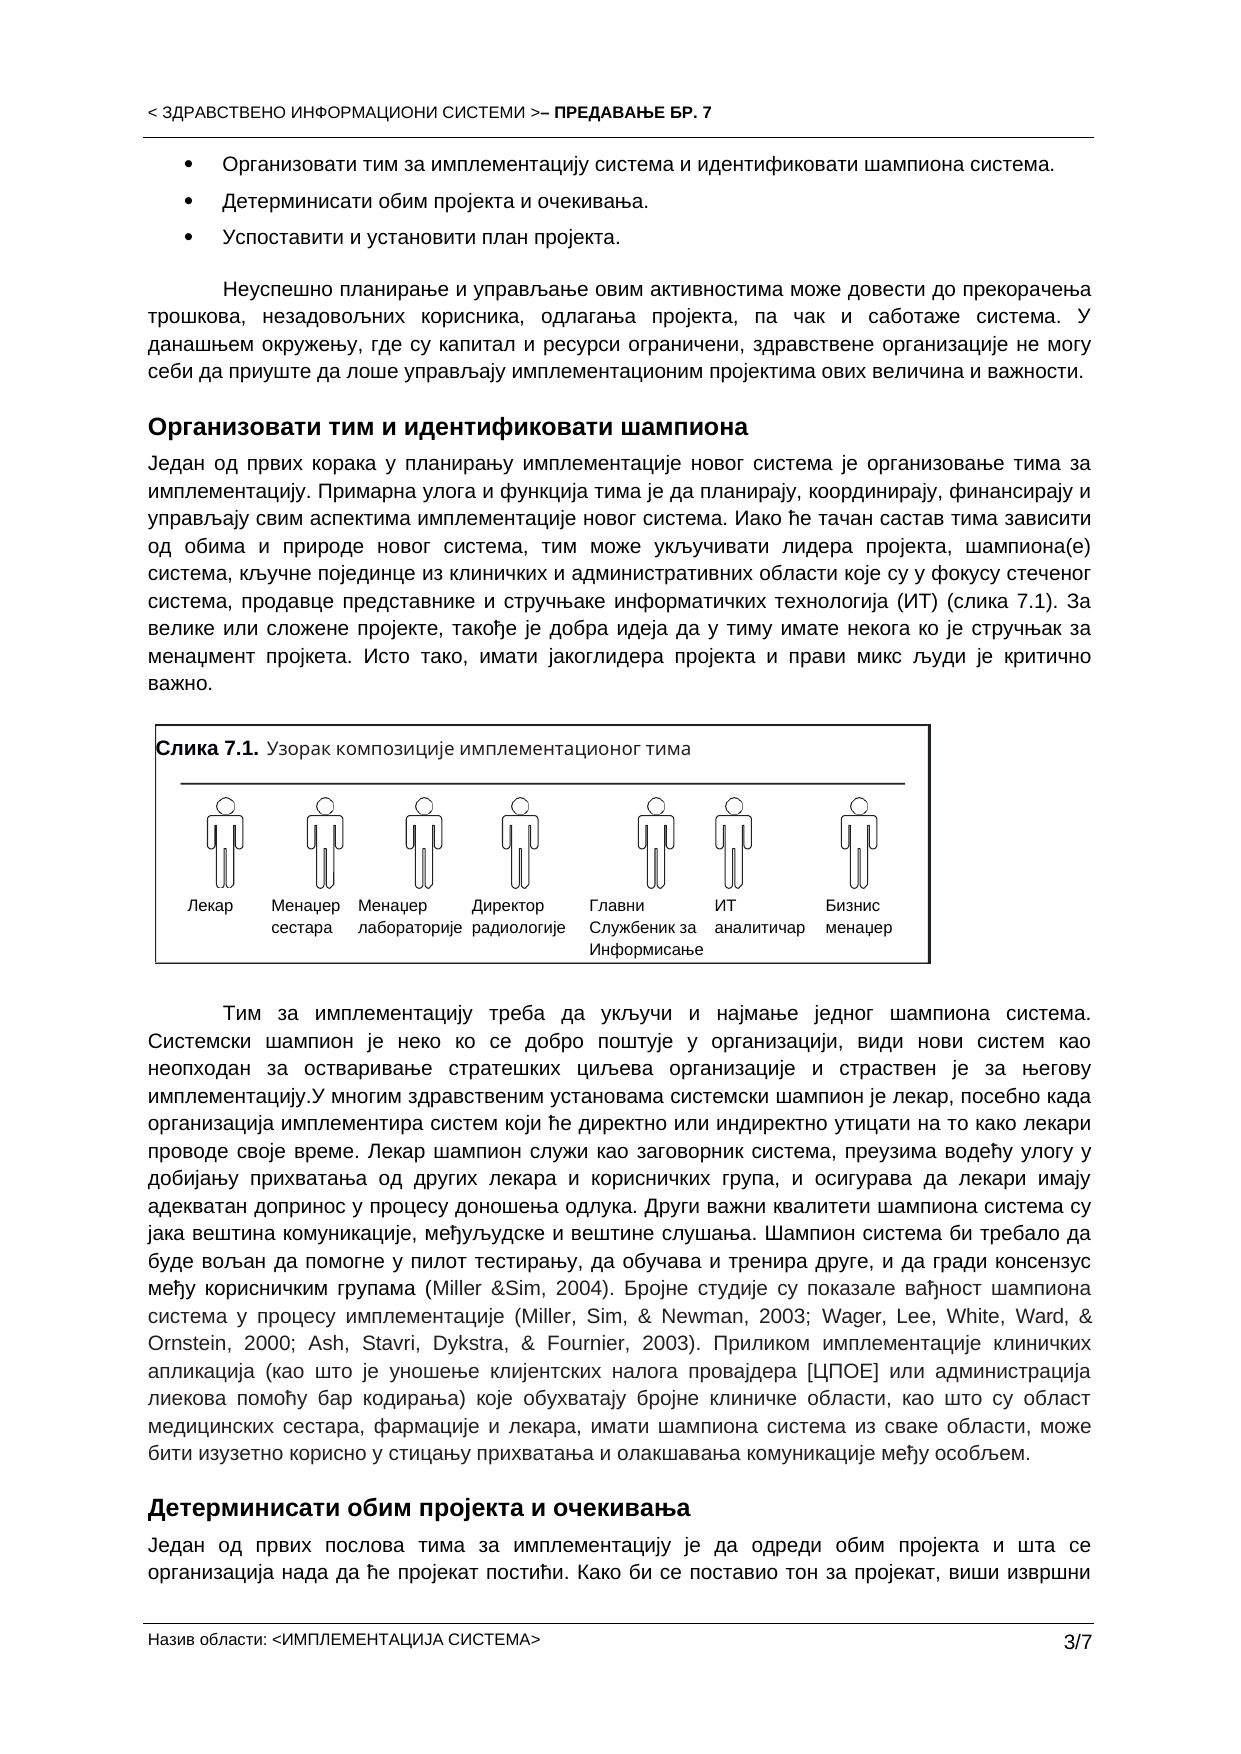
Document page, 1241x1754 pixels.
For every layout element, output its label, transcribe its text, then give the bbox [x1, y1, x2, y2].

list Организовати тим за имплементацију система и идентификовати шампиона система. [185, 152, 1092, 176]
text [148, 1533, 1092, 1584]
text Тим за имплементацију треба да укључи и најмање једног шампиона система. Системски шампион је неко ко се добро поштује у организацији, види нови систем као неопходан за остваривање стратешких циљева организације и страствен је за његову имплементацију.У многим здравственим установама системски шампион је лекар, посебно када организација имплементира систем који ће директно или индиректно утицати на то како лекари проводе своје време. Лекар шампион служи као заговорник система, преузима водећу улогу у добијању прихватања од других лекара и корисничких група, и осигурава да лекари имају адекватан допринос у процесу доношења одлука. Други важни квалитети шампиона система су јака вештина комуникације, међуљудске и вештине слушања. Шампион система би требало да буде вољан да помогне у пилот тестирању, да обучава и тренира друге, и да гради консензус међу корисничким групама (Miller &Sim, 2004). Бројне студије су показале вађност шампиона система у процесу имплементације (Miller, Sim, & Newman, 2003; Wager, Lee, White, Ward, & Ornstein, 2000; Ash, Stavri, Dykstra, & Fournier, 2003). Приликом имплементације клиничких апликација (као што је уношење клијентских налога провајдера [ЦПОЕ] или администрација лиекова помоћу бар кодирања) које обухватају бројне клиничке области, као што су област медицинских сестара, фармације и лекара, имати шампиона система из сваке области, може бити изузетно корисно у стицању прихватања и олакшавања комуникације међу особљем. [148, 1001, 1092, 1465]
text Неуспешно планирање и управљање овим активностима може довести до прекорачења трошкова, незадовољних корисника, одлагања пројекта, па чак и саботаже система. У данашњем окружењу, где су капитал и ресурси ограничени, здравствене организације не могу себи да приуште да лоше управљају имплементационим пројектима ових величина и важности. [148, 277, 1092, 383]
picture [155, 724, 931, 964]
subtitle Организовати тим и идентификовати шампиона [148, 412, 1092, 440]
list Детерминисати обим пројекта и очекивања. [185, 188, 1092, 213]
subtitle Детерминисати обим пројекта и очекивања [148, 1493, 1092, 1522]
text Један од првих корака у планирању имплементације новог система је организовање тима за имплементацију. Примарна улога и функција тима је да планирају, координирају, финансирају и управљају свим аспектима имплементације новог система. Иако ће тачан састав тима зависити од обима и природе новог система, тим може укључивати лидера пројекта, шампиона(е) система, кључне појединце из клиничких и административних области које су у фокусу стеченог система, продавце представнике и стручњаке информатичких технологија (ИТ) (слика 7.1). За велике или сложене пројекте, такође је добра идеја да у тиму имате некога ко је стручњак за менаџмент пројкета. Исто тако, имати јакоглидера пројекта и прави микс људи је критично важно. [148, 451, 1092, 695]
list Успоставити и установити план пројекта. [185, 225, 1092, 249]
